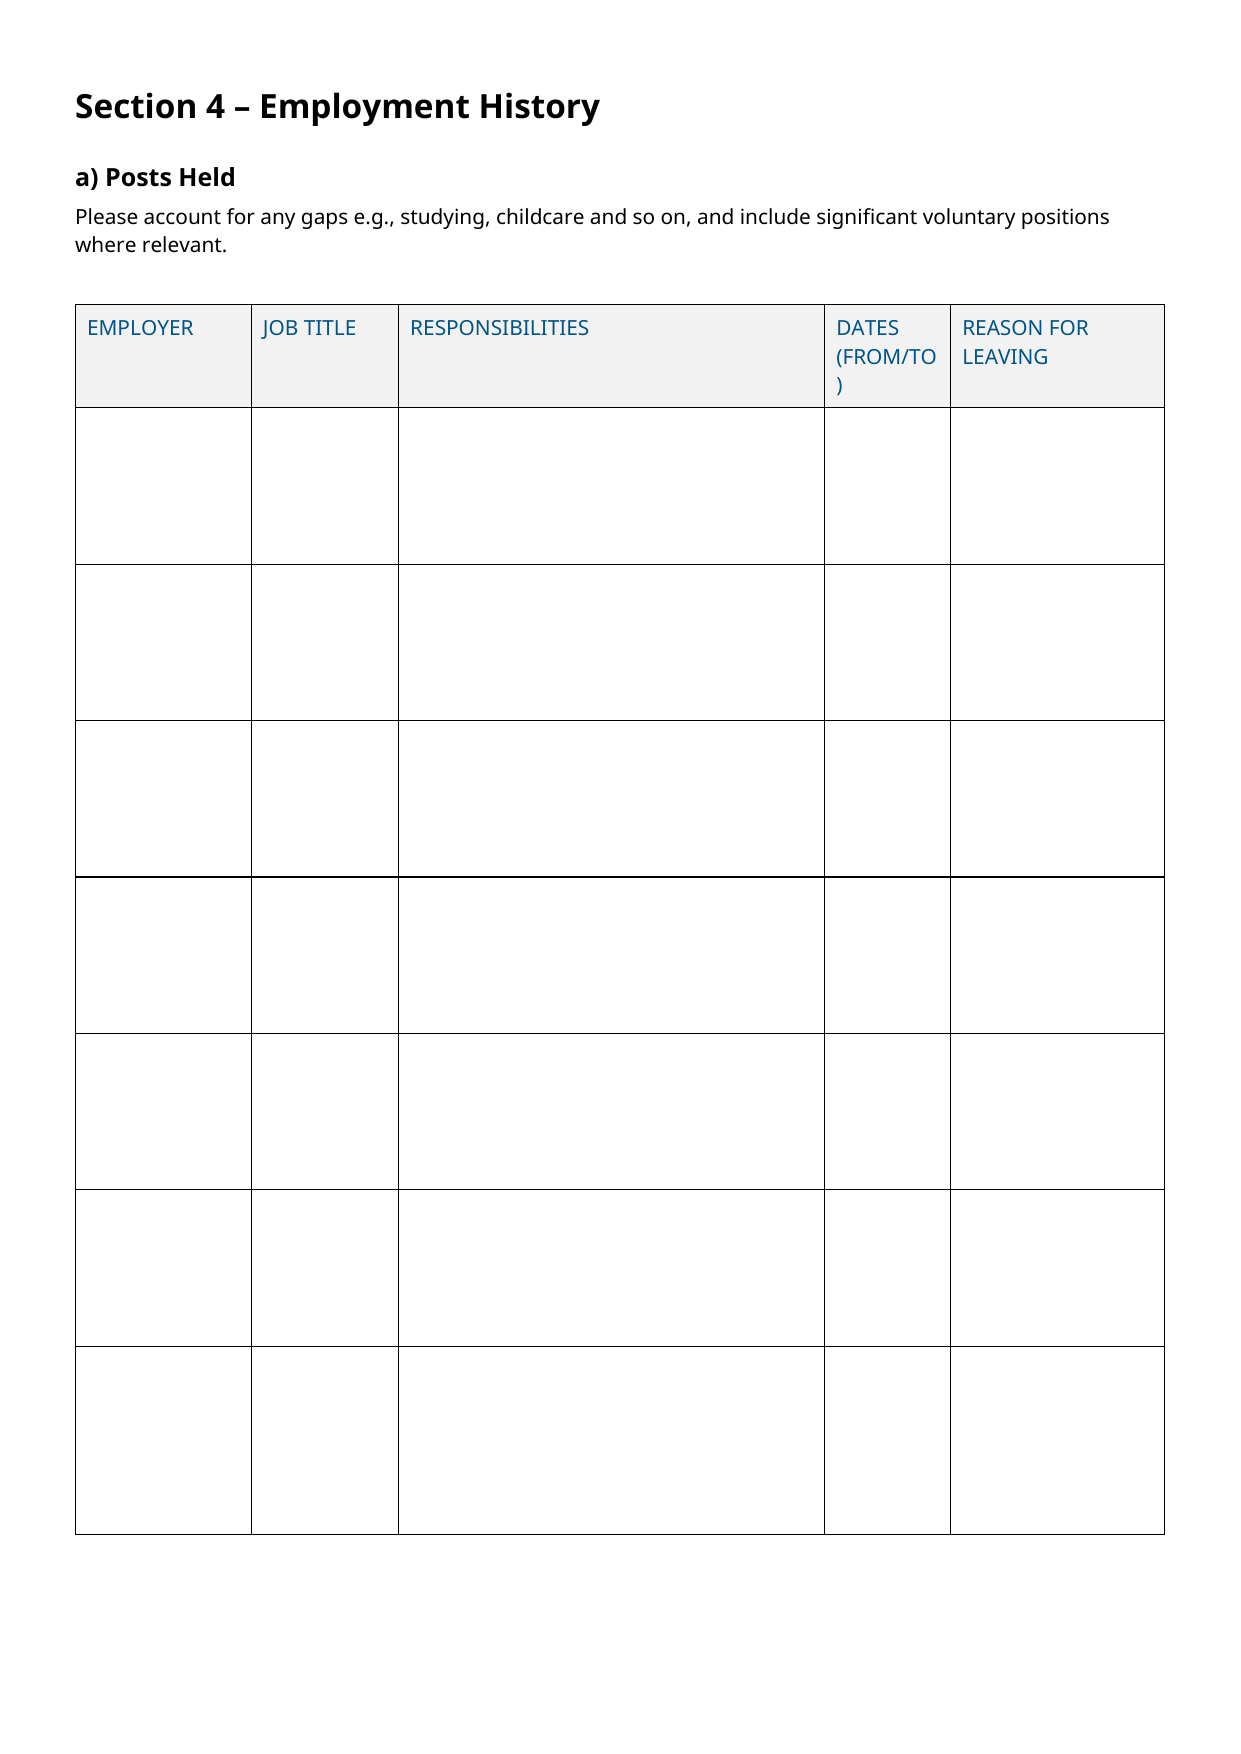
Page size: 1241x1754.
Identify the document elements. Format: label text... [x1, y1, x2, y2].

table_cell [252, 1347, 398, 1534]
table_header EMPLOYER [76, 305, 251, 407]
table_header RESPONSIBILITIES [399, 305, 824, 407]
table_cell [951, 565, 1164, 720]
table_cell [76, 878, 251, 1033]
table_cell [252, 1034, 398, 1189]
table_cell [252, 721, 398, 876]
table_cell [825, 1190, 950, 1346]
table_cell [399, 1347, 824, 1534]
table_cell [252, 565, 398, 720]
table_cell [252, 408, 398, 563]
table_cell [951, 408, 1164, 563]
table_cell [399, 565, 824, 720]
table_cell [825, 565, 950, 720]
table_cell [825, 408, 950, 563]
table_cell [76, 1190, 251, 1346]
table_cell [951, 1034, 1164, 1189]
table_cell [951, 878, 1164, 1033]
text a) Posts Held [75, 159, 1165, 194]
table_cell [76, 408, 251, 563]
table_cell [76, 565, 251, 720]
table_header REASON FOR LEAVING [951, 305, 1164, 407]
table_cell [825, 878, 950, 1033]
table_cell [399, 878, 824, 1033]
table_cell [76, 721, 251, 876]
table_cell [825, 1034, 950, 1189]
table_header JOB TITLE [252, 305, 398, 407]
table_cell [951, 1347, 1164, 1534]
table_cell [825, 721, 950, 876]
table_header DATES (FROM/TO) [825, 305, 950, 407]
table_cell [76, 1347, 251, 1534]
table_cell [951, 1190, 1164, 1346]
table_cell [399, 1190, 824, 1346]
table_cell [399, 1034, 824, 1189]
text Section 4 – Employment History [75, 83, 1165, 129]
table_cell [951, 721, 1164, 876]
text Please account for any gaps e.g., studying, childcare and so on, and include significant voluntary positions where relevant. [75, 202, 1165, 259]
table_cell [76, 1034, 251, 1189]
table_cell [252, 1190, 398, 1346]
table_cell [399, 721, 824, 876]
table_cell [399, 408, 824, 563]
table_cell [825, 1347, 950, 1534]
table_cell [252, 878, 398, 1033]
